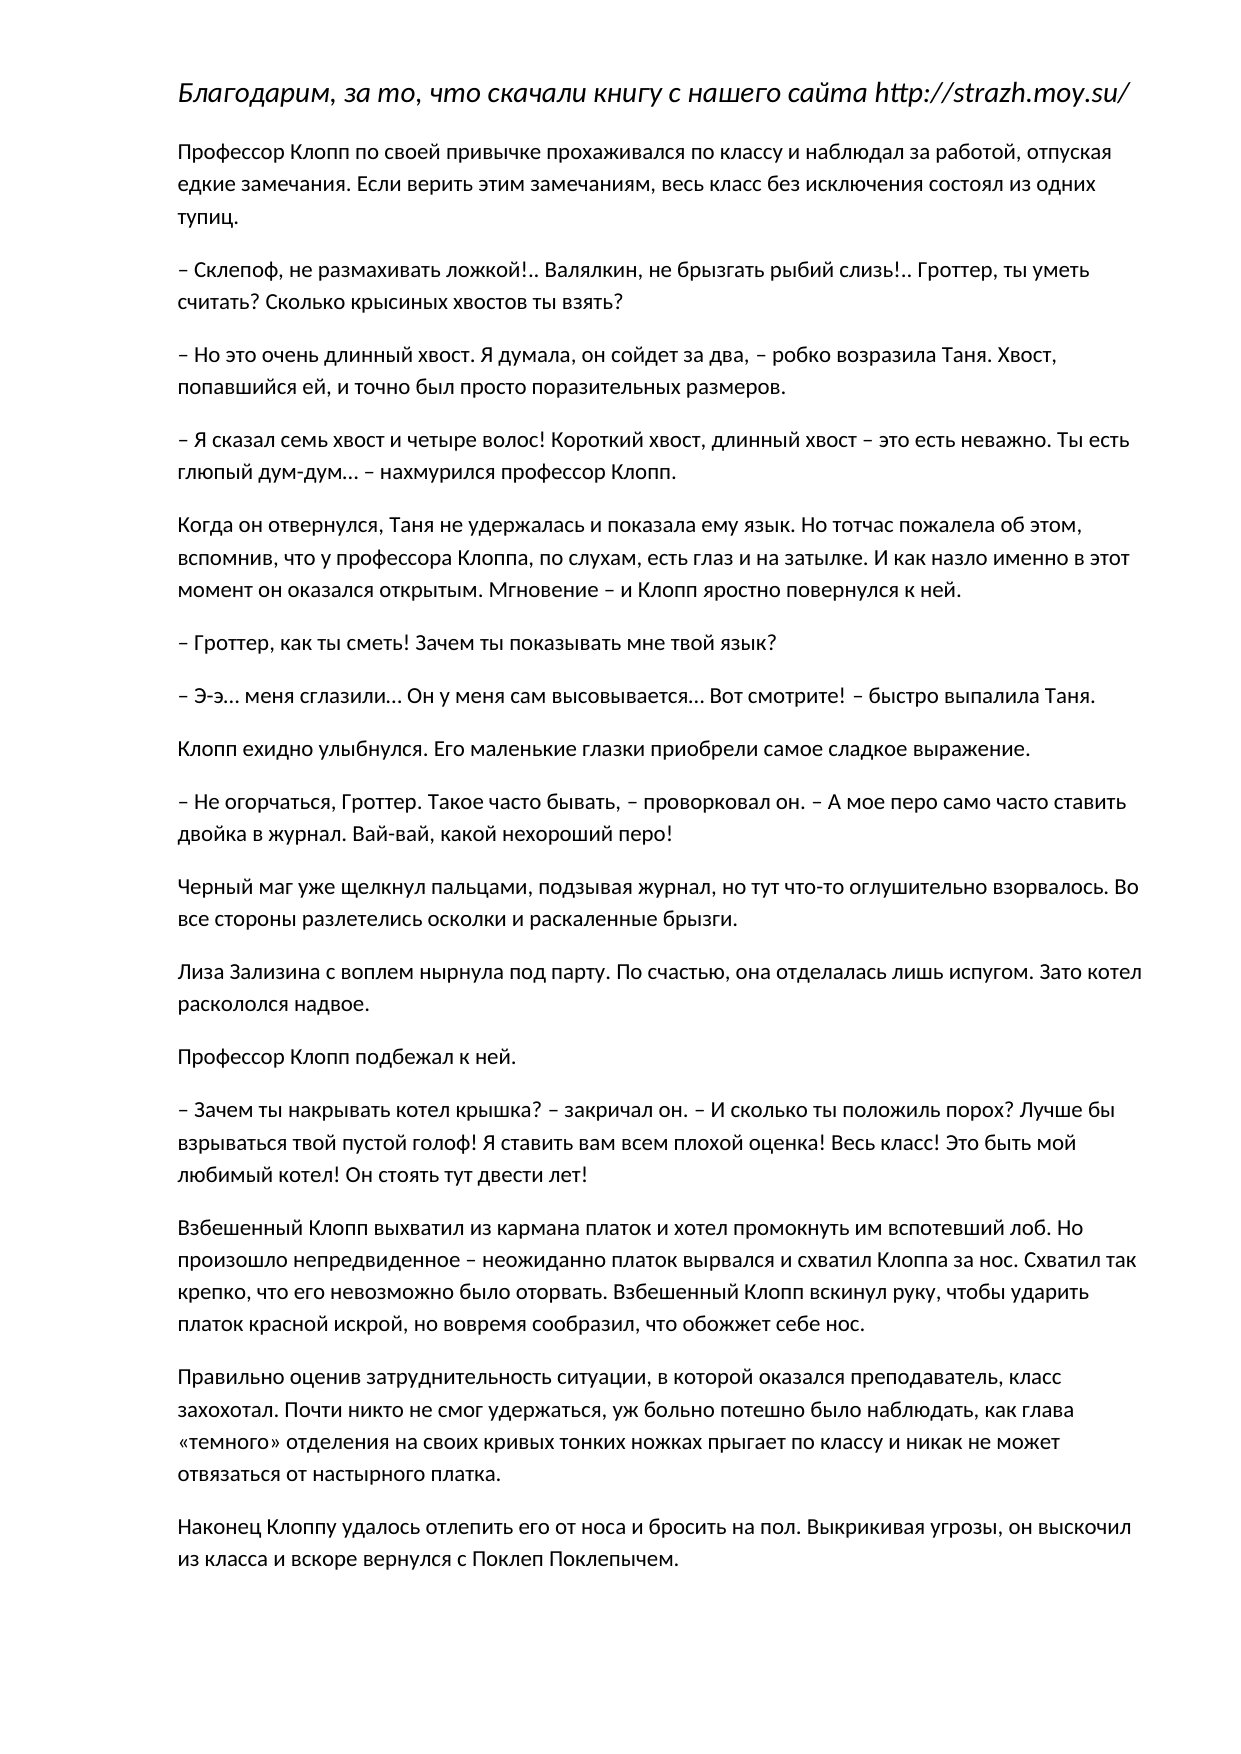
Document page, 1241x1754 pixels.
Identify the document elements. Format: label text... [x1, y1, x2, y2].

text Профессор Клопп по своей привычке прохаживался по классу и наблюдал за работой, отпуская едкие замечания. Если верить этим замечаниям, весь класс без исключения состоял из одних тупиц. [177, 137, 1152, 230]
text – Гроттер, как ты сметь! Зачем ты показывать мне твой язык? [177, 628, 1152, 656]
text – Я сказал семь хвост и четыре волос! Короткий хвост, длинный хвост – это есть неважно. Ты есть глюпый дум-дум… – нахмурился профессор Клопп. [177, 425, 1152, 485]
text Когда он отвернулся, Таня не удержалась и показала ему язык. Но тотчас пожалела об этом, вспомнив, что у профессора Клоппа, по слухам, есть глаз и на затылке. И как назло именно в этот момент он оказался открытым. Мгновение – и Клопп яростно повернулся к ней. [177, 510, 1152, 603]
text – Э-э… меня сглазили… Он у меня сам высовывается… Вот смотрите! – быстро выпалила Таня. [177, 681, 1152, 709]
text – Не огорчаться, Гроттер. Такое часто бывать, – проворковал он. – А мое перо само часто ставить двойка в журнал. Вай-вай, какой нехороший перо! [177, 787, 1152, 847]
text Правильно оценив затруднительность ситуации, в которой оказался преподаватель, класс захохотал. Почти никто не смог удержаться, уж больно потешно было наблюдать, как глава «темного» отделения на своих кривых тонких ножках прыгает по классу и никак не может отвязаться от настырного платка. [177, 1362, 1152, 1487]
text Наконец Клоппу удалось отлепить его от носа и бросить на пол. Выкрикивая угрозы, он выскочил из класса и вскоре вернулся с Поклеп Поклепычем. [177, 1512, 1152, 1572]
text Лиза Зализина с воплем нырнула под парту. По счастью, она отделалась лишь испугом. Зато котел раскололся надвое. [177, 957, 1152, 1017]
text Клопп ехидно улыбнулся. Его маленькие глазки приобрели самое сладкое выражение. [177, 734, 1152, 762]
text – Зачем ты накрывать котел крышка? – закричал он. – И сколько ты положиль порох? Лучше бы взрываться твой пустой голоф! Я ставить вам всем плохой оценка! Весь класс! Это быть мой любимый котел! Он стоять тут двести лет! [177, 1096, 1152, 1188]
text Взбешенный Клопп выхватил из кармана платок и хотел промокнуть им вспотевший лоб. Но произошло непредвиденное – неожиданно платок вырвался и схватил Клоппа за нос. Схватил так крепко, что его невозможно было оторвать. Взбешенный Клопп вскинул руку, чтобы ударить платок красной искрой, но вовремя сообразил, что обожжет себе нос. [177, 1213, 1152, 1337]
text – Но это очень длинный хвост. Я думала, он сойдет за два, – робко возразила Таня. Хвост, попавшийся ей, и точно был просто поразительных размеров. [177, 340, 1152, 400]
text Профессор Клопп подбежал к ней. [177, 1042, 1152, 1071]
text – Склепоф, не размахивать ложкой!.. Валялкин, не брызгать рыбий слизь!.. Гроттер, ты уметь считать? Сколько крысиных хвостов ты взять? [177, 255, 1152, 315]
text Черный маг уже щелкнул пальцами, подзывая журнал, но тут что-то оглушительно взорвалось. Во все стороны разлетелись осколки и раскаленные брызги. [177, 872, 1152, 932]
